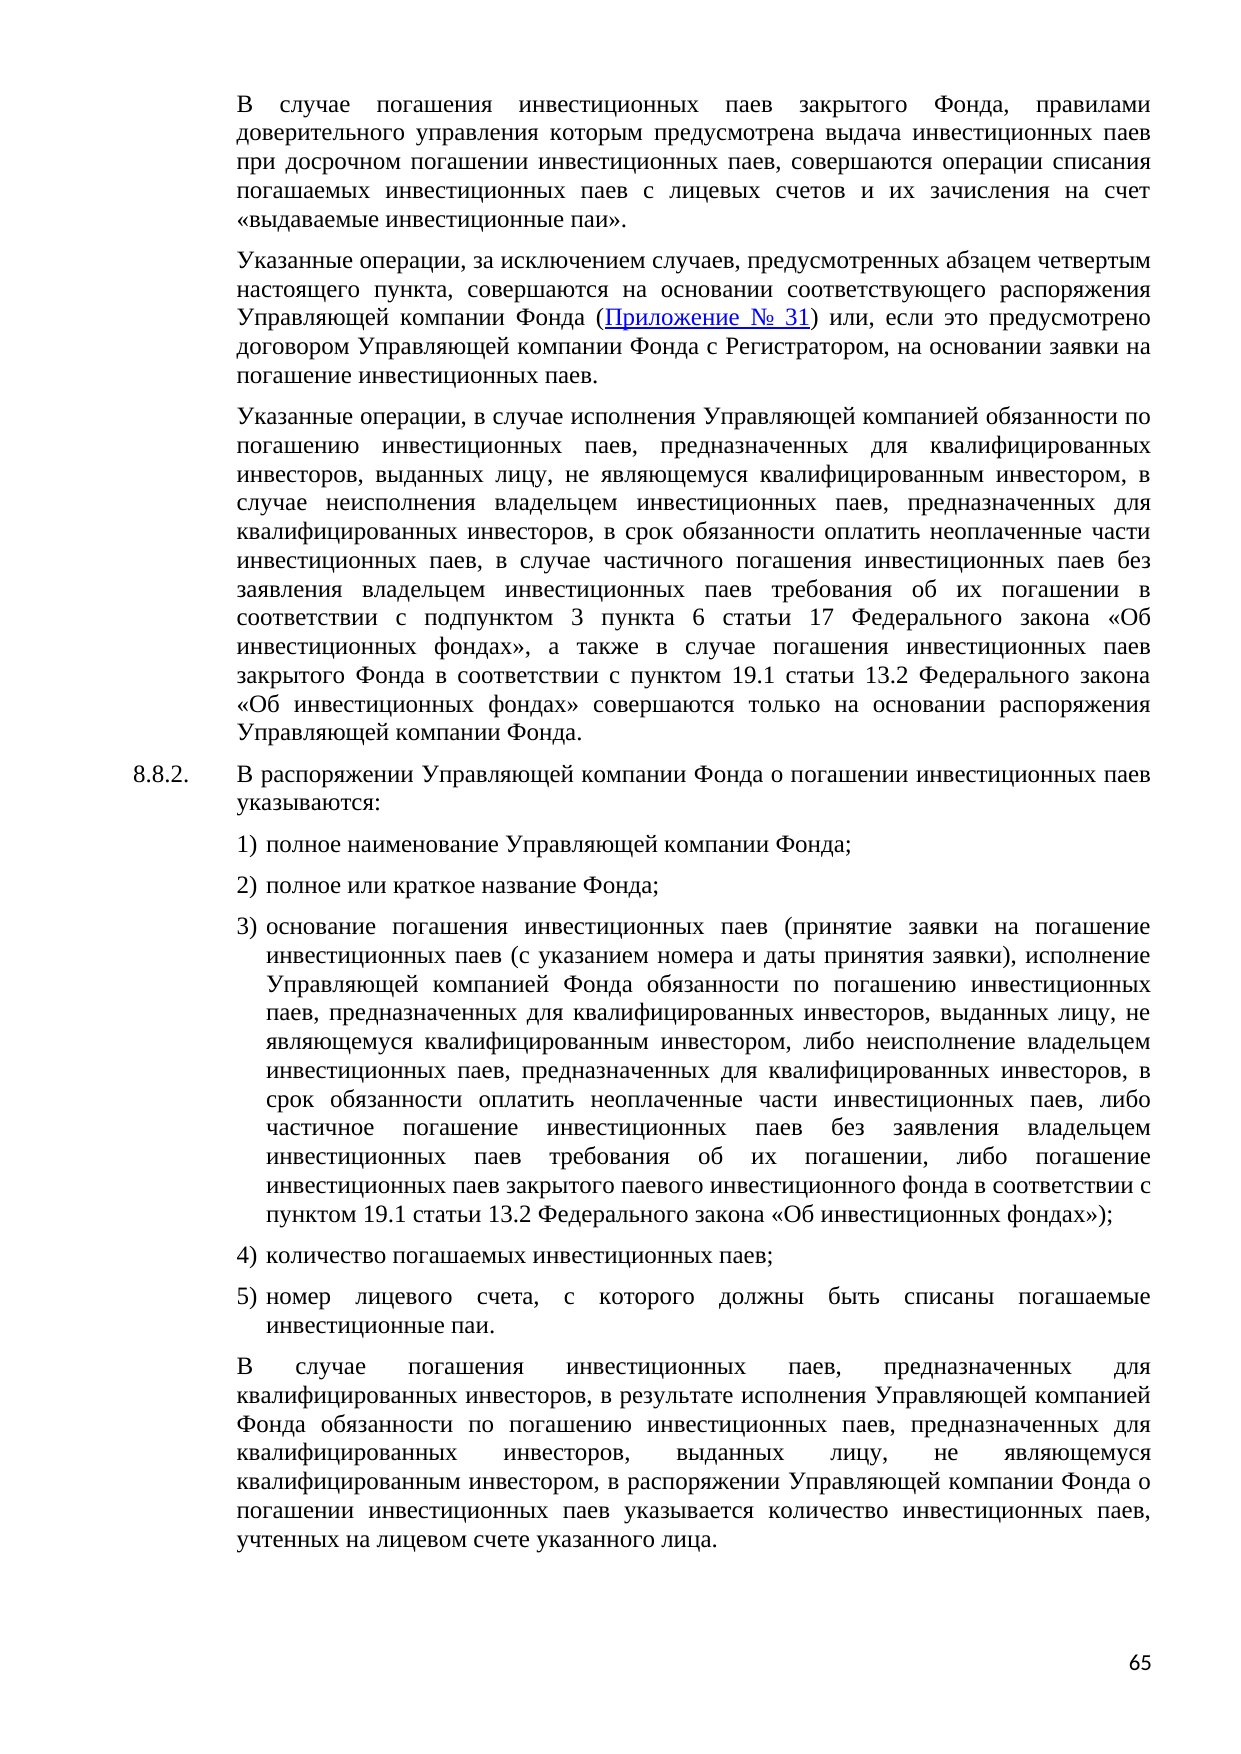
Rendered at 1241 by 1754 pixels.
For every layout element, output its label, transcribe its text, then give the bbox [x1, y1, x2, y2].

list количество погашаемых инвестиционных паев; [236, 1240, 1152, 1269]
list полное наименование Управляющей компании Фонда; [236, 829, 1152, 857]
list Указанные операции, в случае исполнения Управляющей компанией обязанности по погашению инвестиционных паев, предназначенных для квалифицированных инвесторов, выданных лицу, не являющемуся квалифицированным инвестором, в случае неисполнения владельцем инвестиционных паев, предназначенных для квалифицированных инвесторов, в срок обязанности оплатить неоплаченные части инвестиционных паев, в случае частичного погашения инвестиционных паев без заявления владельцем инвестиционных паев требования об их погашении в соответствии с подпунктом 3 пункта 6 статьи 17 Федерального закона «Об инвестиционных фондах», а также в случае погашения инвестиционных паев закрытого Фонда в соответствии с пунктом 19.1 статьи 13.2 Федерального закона «Об инвестиционных фондах» совершаются только на основании распоряжения Управляющей компании Фонда. [236, 401, 1152, 746]
list основание погашения инвестиционных паев (принятие заявки на погашение инвестиционных паев (с указанием номера и даты принятия заявки), исполнение Управляющей компанией Фонда обязанности по погашению инвестиционных паев, предназначенных для квалифицированных инвесторов, выданных лицу, не являющемуся квалифицированным инвестором, либо неисполнение владельцем инвестиционных паев, предназначенных для квалифицированных инвесторов, в срок обязанности оплатить неоплаченные части инвестиционных паев, либо частичное погашение инвестиционных паев без заявления владельцем инвестиционных паев требования об их погашении, либо погашение инвестиционных паев закрытого паевого инвестиционного фонда в соответствии с пунктом 19.1 статьи 13.2 Федерального закона «Об инвестиционных фондах»); [236, 911, 1152, 1227]
list полное или краткое название Фонда; [236, 870, 1152, 899]
list В распоряжении Управляющей компании Фонда о погашении инвестиционных паев указываются: [133, 759, 1152, 816]
list Указанные операции, за исключением случаев, предусмотренных абзацем четвертым настоящего пункта, совершаются на основании соответствующего распоряжения Управляющей компании Фонда (Приложение № 31) или, если это предусмотрено договором Управляющей компании Фонда с Регистратором, на основании заявки на погашение инвестиционных паев. [236, 245, 1152, 389]
list В случае погашения инвестиционных паев закрытого Фонда, правилами доверительного управления которым предусмотрена выдача инвестиционных паев при досрочном погашении инвестиционных паев, совершаются операции списания погашаемых инвестиционных паев с лицевых счетов и их зачисления на счет «выдаваемые инвестиционные паи». [236, 89, 1152, 232]
list номер лицевого счета, с которого должны быть списаны погашаемые инвестиционные паи. [236, 1281, 1152, 1339]
list В случае погашения инвестиционных паев, предназначенных для квалифицированных инвесторов, в результате исполнения Управляющей компанией Фонда обязанности по погашению инвестиционных паев, предназначенных для квалифицированных инвесторов, выданных лицу, не являющемуся квалифицированным инвестором, в распоряжении Управляющей компании Фонда о погашении инвестиционных паев указывается количество инвестиционных паев, учтенных на лицевом счете указанного лица. [236, 1351, 1152, 1552]
